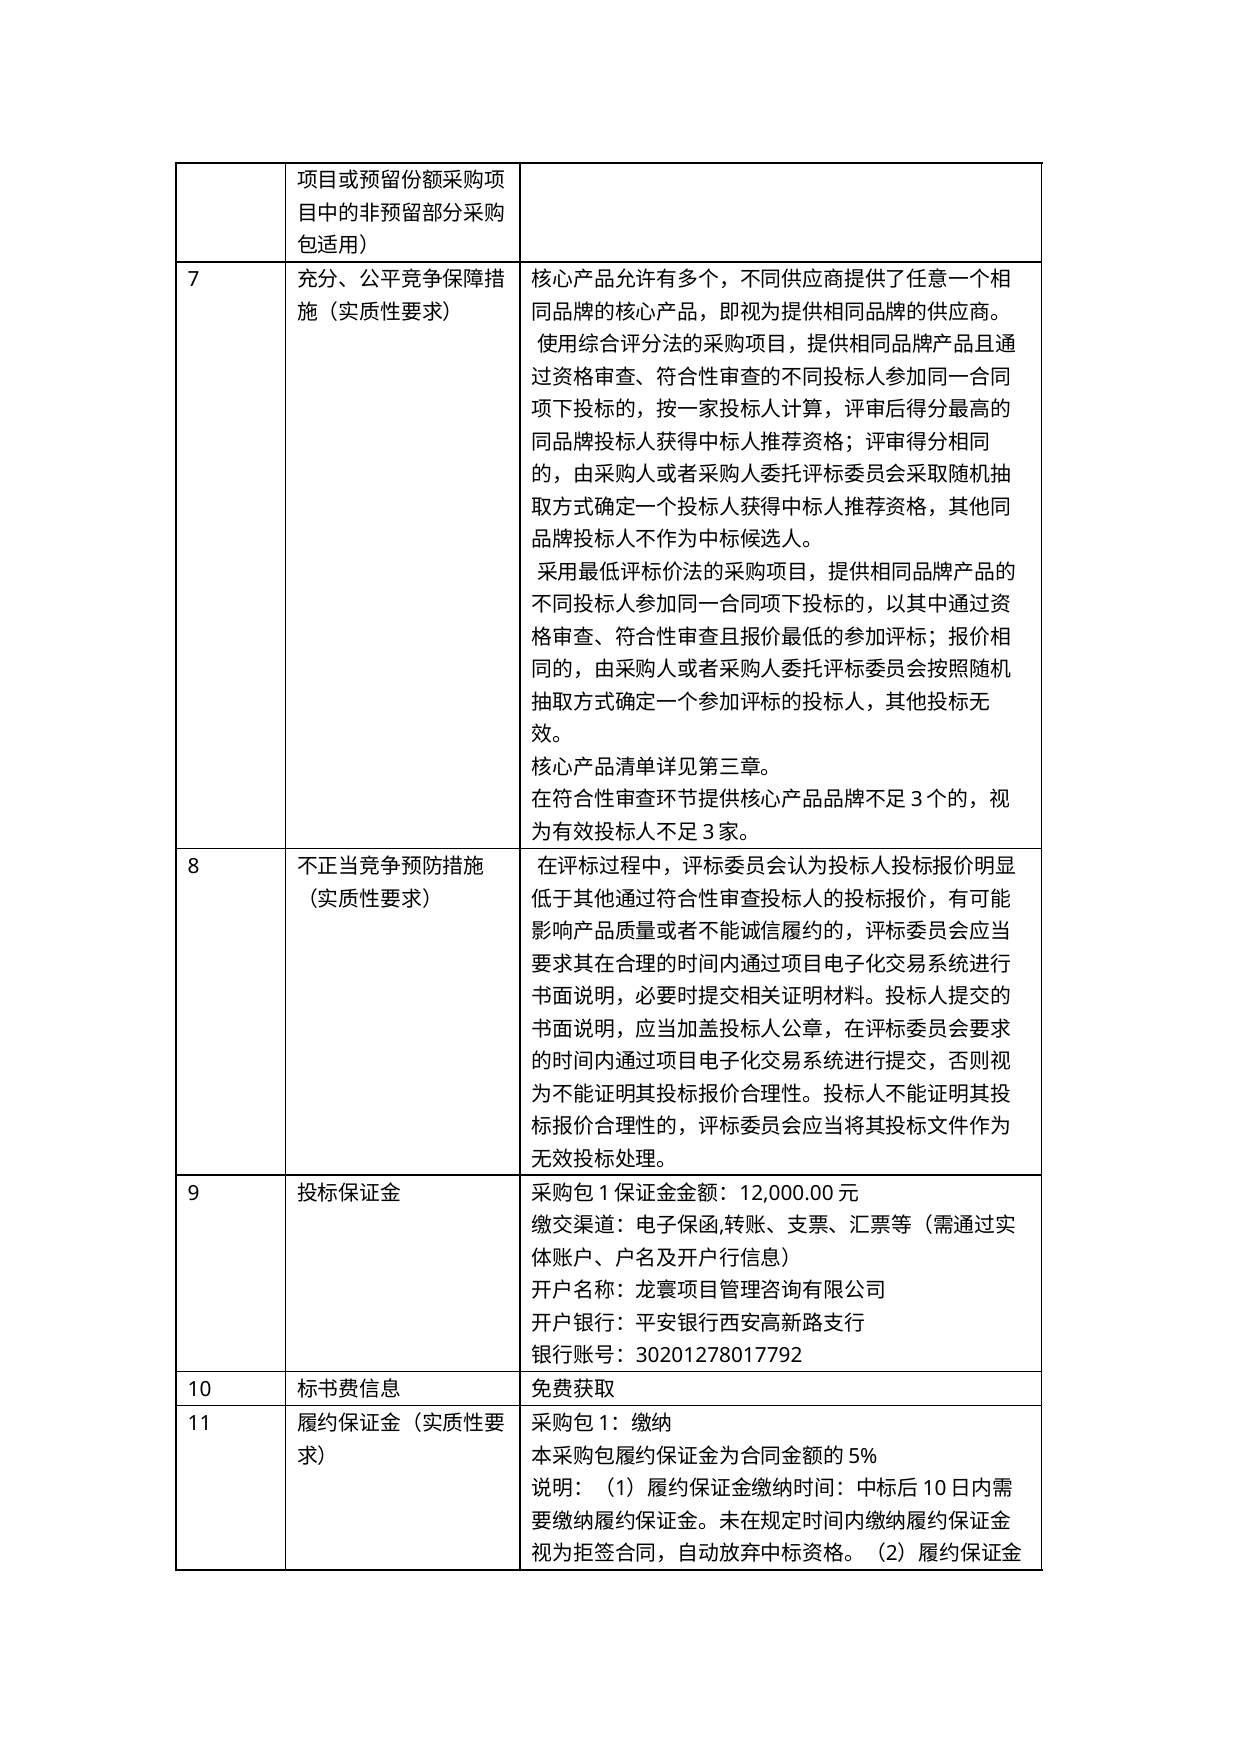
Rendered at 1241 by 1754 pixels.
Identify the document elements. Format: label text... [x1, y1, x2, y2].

table_cell 核心产品允许有多个，不同供应商提供了任意一个相同品牌的核心产品，即视为提供相同品牌的供应商。 使用综合评分法的采购项目，提供相同品牌产品且通过资格审查、符合性审查的不同投标人参加同一合同项下投标的，按一家投标人计算，评审后得分最高的同品牌投标人获得中标人推荐资格；评审得分相同的，由采购人或者采购人委托评标委员会采取随机抽取方式确定一个投标人获得中标人推荐资格，其他同品牌投标人不作为中标候选人。 采用最低评标价法的采购项目，提供相同品牌产品的不同投标人参加同一合同项下投标的，以其中通过资格审查、符合性审查且报价最低的参加评标；报价相同的，由采购人或者采购人委托评标委员会按照随机抽取方式确定一个参加评标的投标人，其他投标无效。 核心产品清单详见第三章。 在符合性审查环节提供核心产品品牌不足3个的，视为有效投标人不足3家。 [521, 263, 1041, 848]
table_cell 在评标过程中，评标委员会认为投标人投标报价明显低于其他通过符合性审查投标人的投标报价，有可能影响产品质量或者不能诚信履约的，评标委员会应当要求其在合理的时间内通过项目电子化交易系统进行书面说明，必要时提交相关证明材料。投标人提交的书面说明，应当加盖投标人公章，在评标委员会要求的时间内通过项目电子化交易系统进行提交，否则视为不能证明其投标报价合理性。投标人不能证明其投标报价合理性的，评标委员会应当将其投标文件作为无效投标处理。 [521, 849, 1041, 1174]
table_cell 免费获取 [521, 1372, 1041, 1405]
table_cell 10 [177, 1372, 285, 1405]
table_cell 采购包1保证金金额：12,000.00元 缴交渠道：电子保函,转账、支票、汇票等（需通过实体账户、户名及开户行信息） 开户名称：龙寰项目管理咨询有限公司 开户银行：平安银行西安高新路支行 银行账号：30201278017792 [521, 1176, 1041, 1371]
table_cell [521, 1406, 1041, 1569]
table_cell 8 [177, 849, 285, 1174]
table_cell 不正当竞争预防措施（实质性要求） [286, 849, 519, 1174]
table_cell 投标保证金 [286, 1176, 519, 1371]
table_cell 6 [177, 164, 285, 261]
table_cell 7 [177, 263, 285, 848]
table_cell 11 [177, 1406, 285, 1569]
table_cell 履约保证金（实质性要求） [286, 1406, 519, 1569]
table_cell 9 [177, 1176, 285, 1371]
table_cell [286, 164, 519, 261]
table_cell 充分、公平竞争保障措施（实质性要求） [286, 263, 519, 848]
table_cell 标书费信息 [286, 1372, 519, 1405]
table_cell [521, 164, 1041, 261]
